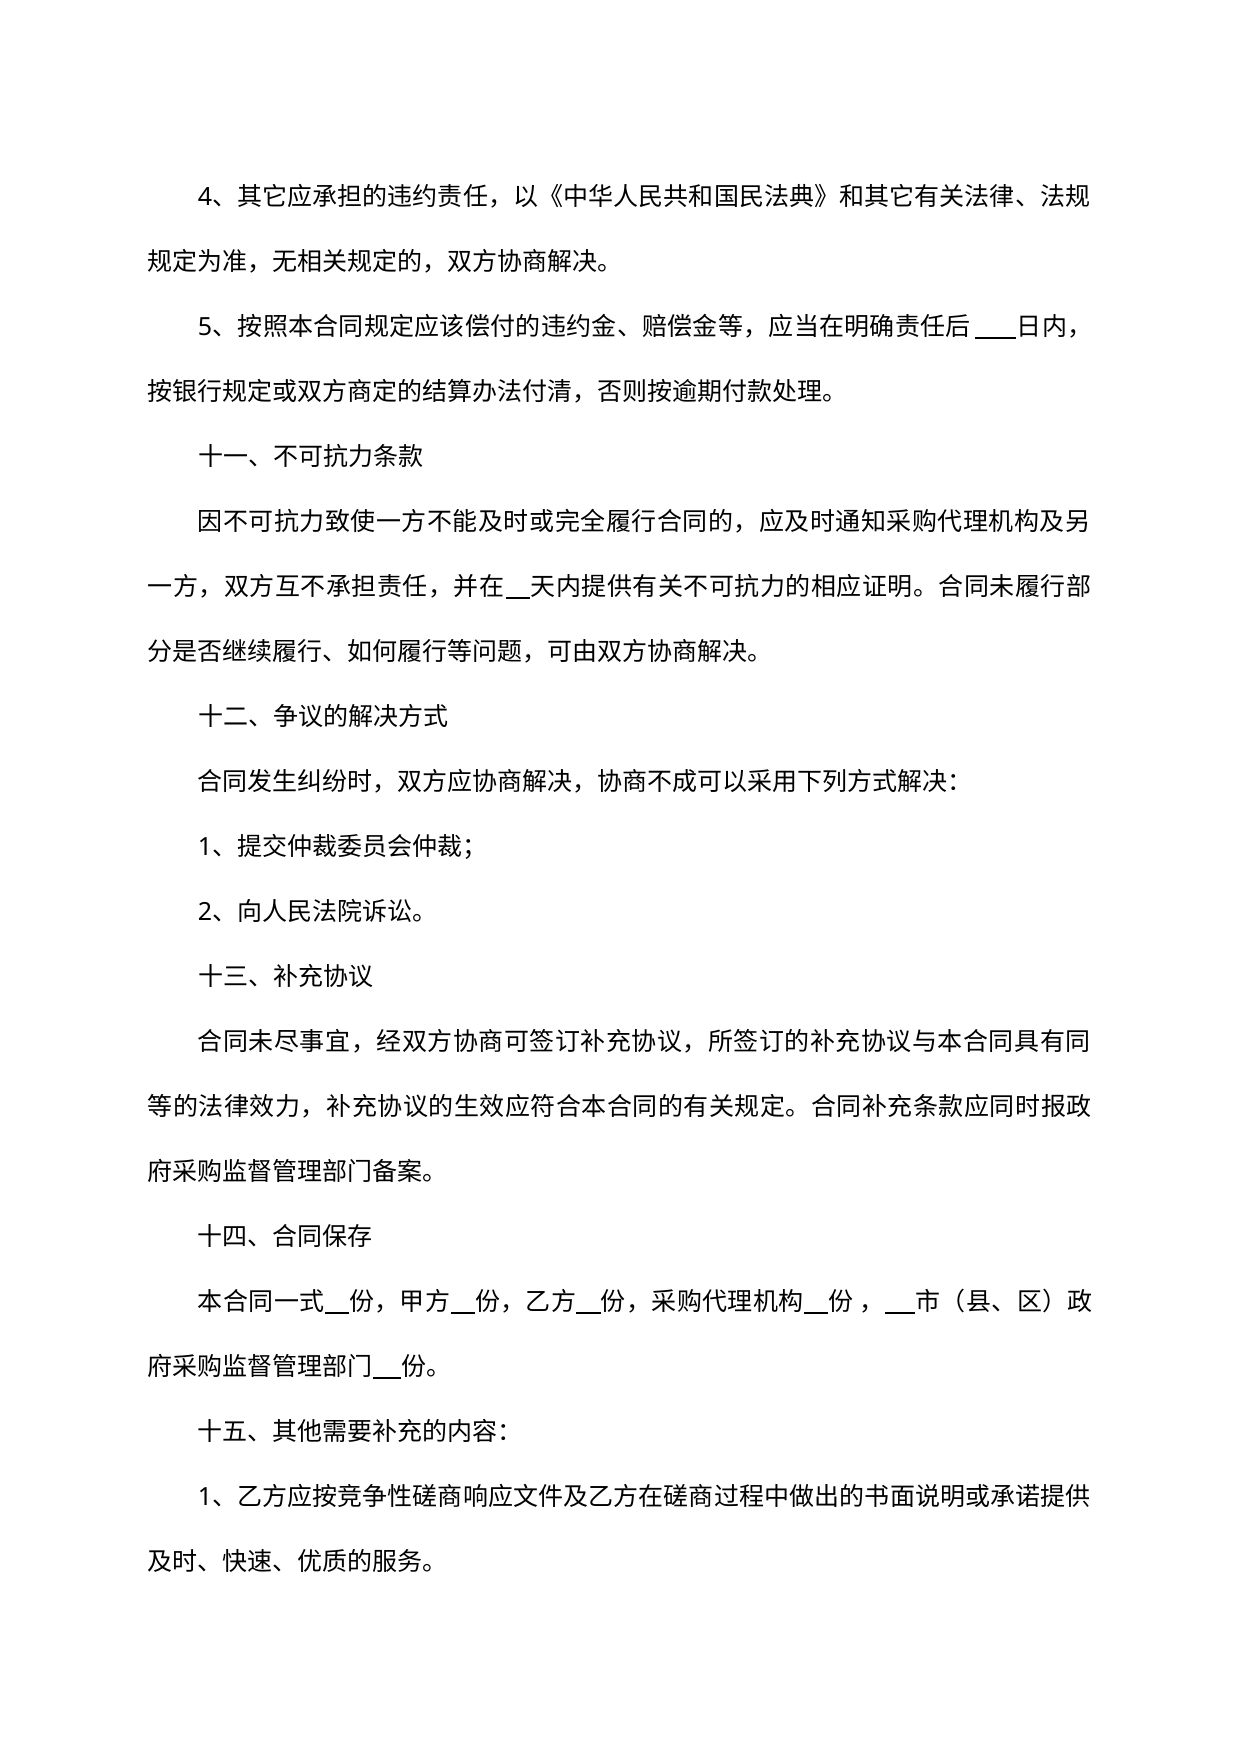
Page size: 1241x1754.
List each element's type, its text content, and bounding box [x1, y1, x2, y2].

text 十三、补充协议 [148, 942, 1093, 1007]
text 2、向人民法院诉讼。 [148, 877, 1093, 942]
text 十五、其他需要补充的内容： [148, 1397, 1093, 1462]
text 本合同一式 份，甲方 份，乙方 份，采购代理机构 份 ， 市（县、区）政府采购监督管理部门 份。 [148, 1267, 1093, 1397]
text 合同发生纠纷时，双方应协商解决，协商不成可以采用下列方式解决： [148, 747, 1093, 812]
text 合同未尽事宜，经双方协商可签订补充协议，所签订的补充协议与本合同具有同等的法律效力，补充协议的生效应符合本合同的有关规定。合同补充条款应同时报政府采购监督管理部门备案。 [148, 1007, 1093, 1202]
text 十四、合同保存 [148, 1202, 1093, 1267]
text 十二、争议的解决方式 [148, 682, 1093, 747]
text 4、其它应承担的违约责任，以《中华人民共和国民法典》和其它有关法律、法规规定为准，无相关规定的，双方协商解决。 [148, 162, 1093, 292]
text 1、乙方应按竞争性磋商响应文件及乙方在磋商过程中做出的书面说明或承诺提供及时、快速、优质的服务。 [148, 1462, 1093, 1592]
text 5、按照本合同规定应该偿付的违约金、赔偿金等，应当在明确责任后 日内，按银行规定或双方商定的结算办法付清，否则按逾期付款处理。 [148, 292, 1093, 422]
text 因不可抗力致使一方不能及时或完全履行合同的，应及时通知采购代理机构及另一方，双方互不承担责任，并在 天内提供有关不可抗力的相应证明。合同未履行部分是否继续履行、如何履行等问题，可由双方协商解决。 [148, 487, 1093, 682]
text 1、提交仲裁委员会仲裁； [148, 812, 1093, 877]
text 十一、不可抗力条款 [148, 422, 1093, 487]
